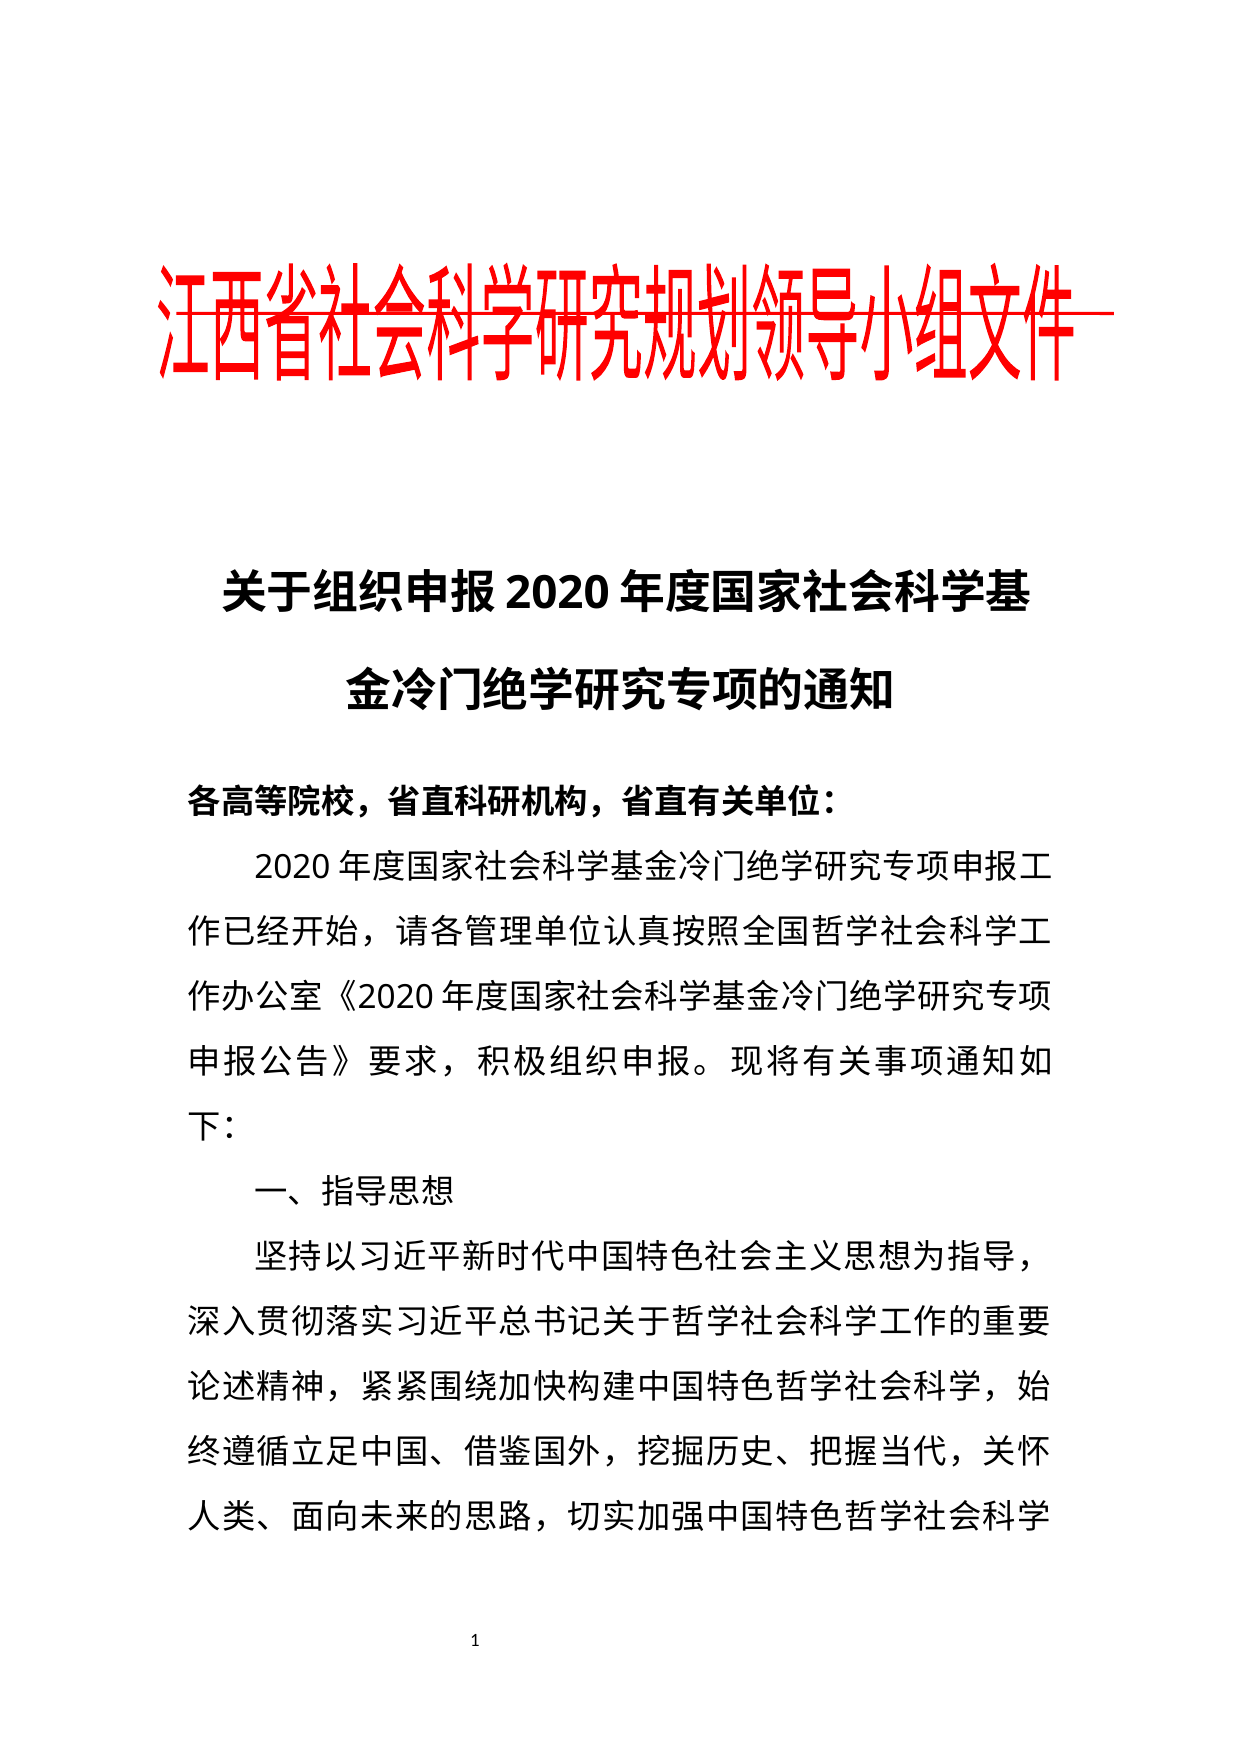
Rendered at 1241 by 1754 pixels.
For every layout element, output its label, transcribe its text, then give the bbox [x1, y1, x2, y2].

text 一、指导思想 [187, 1157, 1053, 1222]
subtitle 关于组织申报2020年度国家社会科学基金冷门绝学研究专项的通知 [187, 540, 1053, 735]
text 各高等院校，省直科研机构，省直有关单位： [187, 767, 1053, 832]
text 2020年度国家社会科学基金冷门绝学研究专项申报工作已经开始，请各管理单位认真按照全国哲学社会科学工作办公室《2020年度国家社会科学基金冷门绝学研究专项申报公告》要求，积极组织申报。现将有关事项通知如下： [187, 832, 1053, 1157]
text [187, 1222, 1053, 1547]
